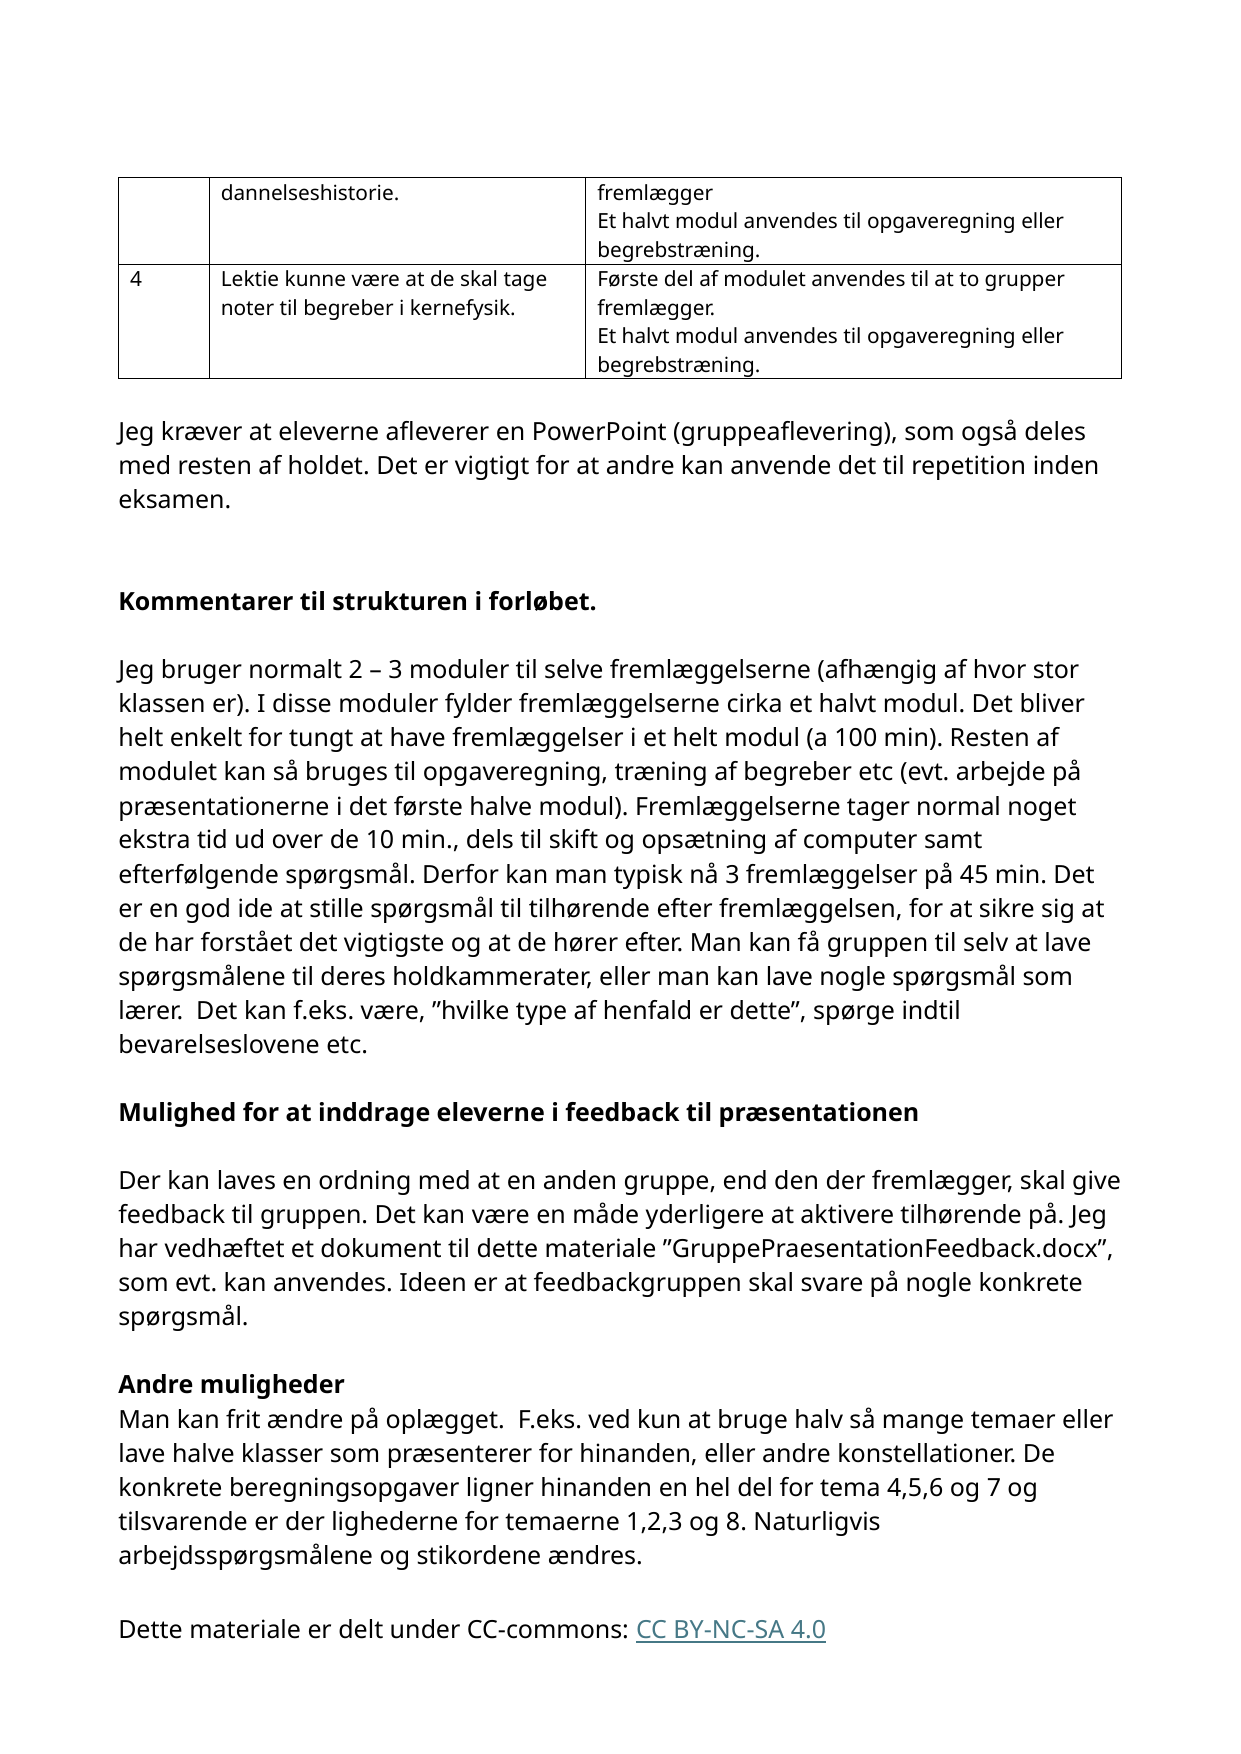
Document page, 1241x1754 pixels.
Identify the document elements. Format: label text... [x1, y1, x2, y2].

text Andre muligheder [118, 1367, 1122, 1401]
text Jeg bruger normalt 2 – 3 moduler til selve fremlæggelserne (afhængig af hvor stor klassen er). I disse moduler fylder fremlæggelserne cirka et halvt modul. Det bliver helt enkelt for tungt at have fremlæggelser i et helt modul (a 100 min). Resten af modulet kan så bruges til opgaveregning, træning af begreber etc (evt. arbejde på præsentationerne i det første halve modul). Fremlæggelserne tager normal noget ekstra tid ud over de 10 min., dels til skift og opsætning af computer samt efterfølgende spørgsmål. Derfor kan man typisk nå 3 fremlæggelser på 45 min. Det er en god ide at stille spørgsmål til tilhørende efter fremlæggelsen, for at sikre sig at de har forstået det vigtigste og at de hører efter. Man kan få gruppen til selv at lave spørgsmålene til deres holdkammerater, eller man kan lave nogle spørgsmål som lærer. Det kan f.eks. være, ”hvilke type af henfald er dette”, spørge indtil bevarelseslovene etc. [118, 652, 1122, 1061]
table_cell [210, 178, 585, 263]
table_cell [586, 178, 1121, 263]
text Man kan frit ændre på oplægget. F.eks. ved kun at bruge halv så mange temaer eller lave halve klasser som præsenterer for hinanden, eller andre konstellationer. De konkrete beregningsopgaver ligner hinanden en hel del for tema 4,5,6 og 7 og tilsvarende er der lighederne for temaerne 1,2,3 og 8. Naturligvis arbejdsspørgsmålene og stikordene ændres. [118, 1401, 1122, 1572]
table_cell Lektie kunne være at de skal tage noter til begreber i kernefysik. [210, 265, 585, 378]
table_cell 3 [119, 178, 209, 263]
text Mulighed for at inddrage eleverne i feedback til præsentationen [118, 1095, 1122, 1129]
table_cell Første del af modulet anvendes til at to grupper fremlægger. Et halvt modul anvendes til opgaveregning eller begrebstræning. [586, 265, 1121, 378]
text Kommentarer til strukturen i forløbet. [118, 584, 1122, 618]
text Jeg kræver at eleverne afleverer en PowerPoint (gruppeaflevering), som også deles med resten af holdet. Det er vigtigt for at andre kan anvende det til repetition inden eksamen. [118, 413, 1122, 516]
table_cell 4 [119, 265, 209, 378]
text Der kan laves en ordning med at en anden gruppe, end den der fremlægger, skal give feedback til gruppen. Det kan være en måde yderligere at aktivere tilhørende på. Jeg har vedhæftet et dokument til dette materiale ”GruppePraesentationFeedback.docx”, som evt. kan anvendes. Ideen er at feedbackgruppen skal svare på nogle konkrete spørgsmål. [118, 1163, 1122, 1333]
